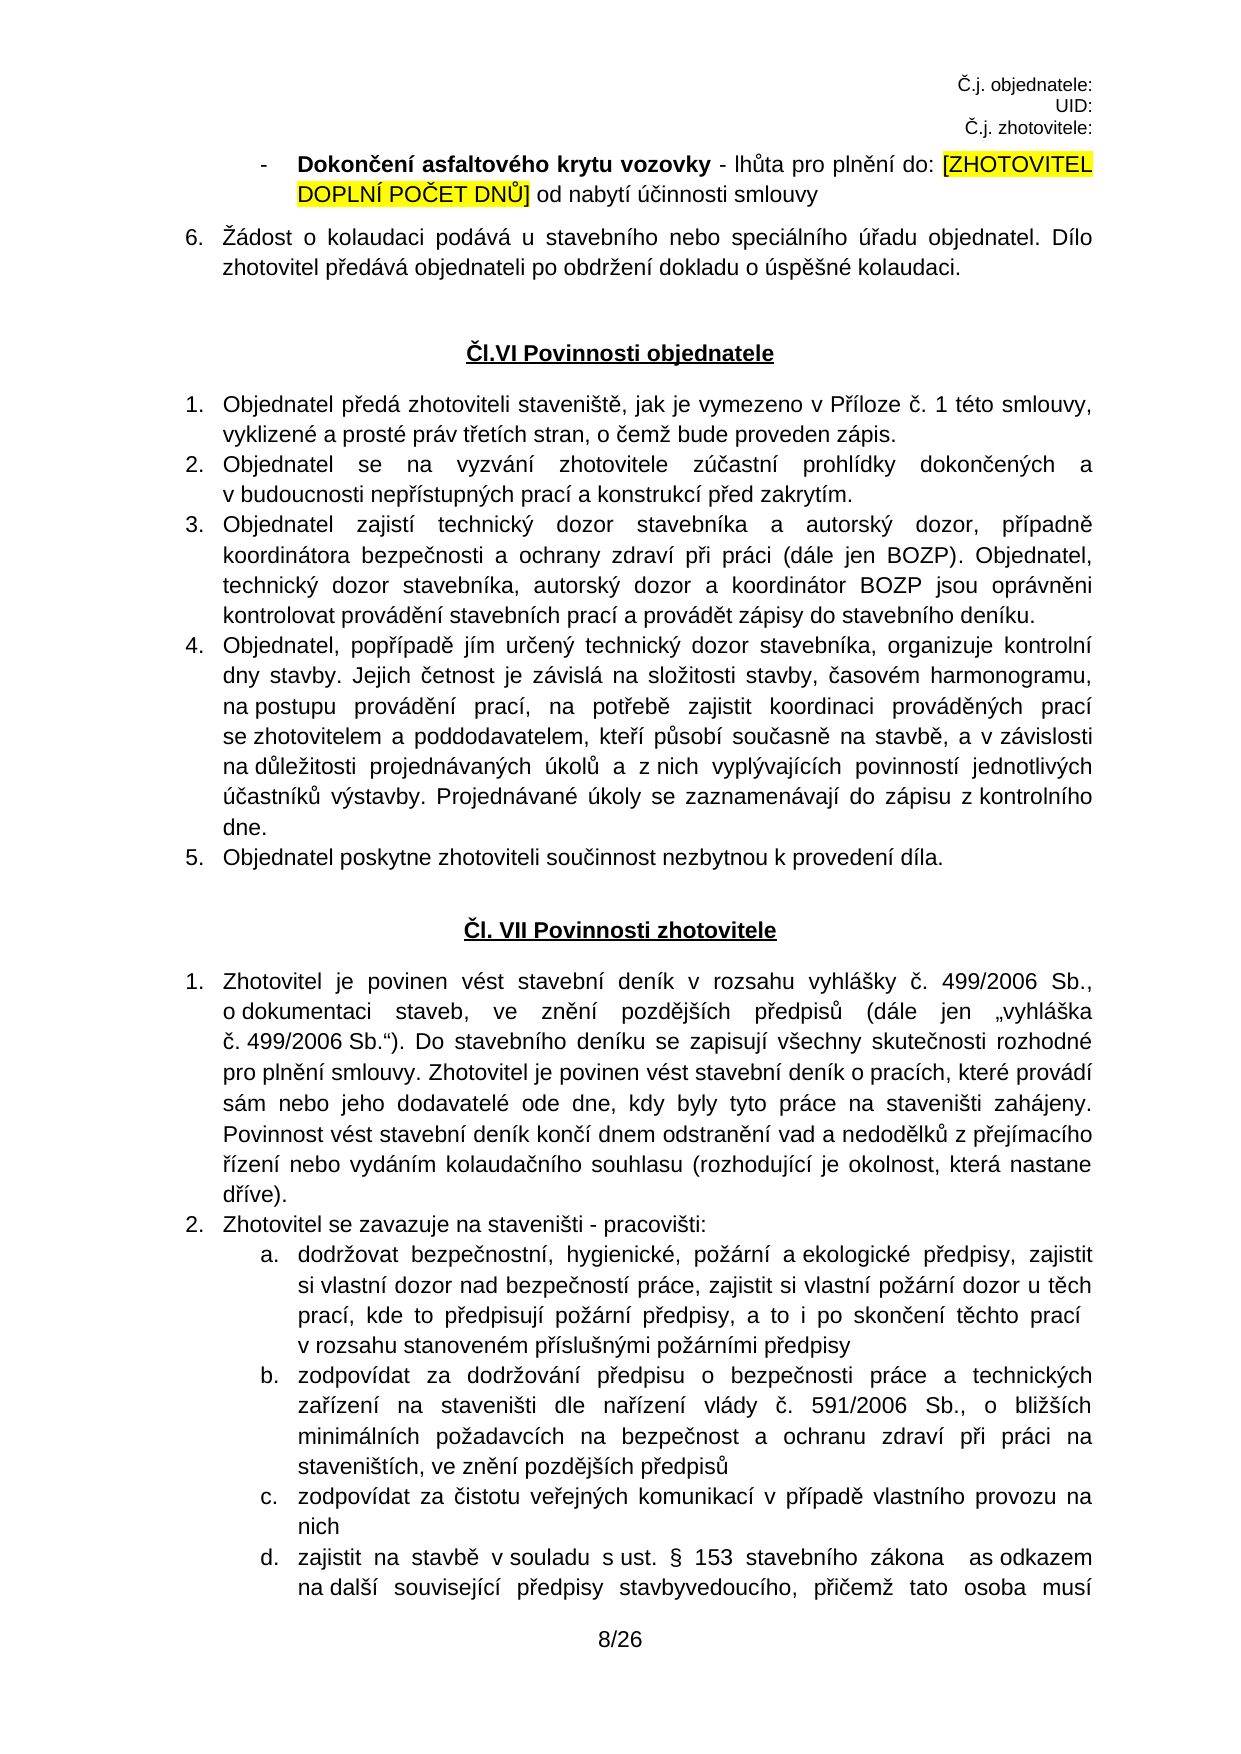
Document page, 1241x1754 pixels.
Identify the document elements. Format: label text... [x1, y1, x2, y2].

text Čl.VI Povinnosti objednatele [148, 339, 1093, 366]
text Čl. VII Povinnosti zhotovitele [148, 917, 1093, 943]
list zodpovídat za čistotu veřejných komunikací v případě vlastního provozu na nich [260, 1483, 1093, 1540]
list Objednatel poskytne zhotoviteli součinnost nezbytnou k provedení díla. [185, 844, 1093, 870]
list Žádost o kolaudaci podává u stavebního nebo speciálního úřadu objednatel. Dílo zhotovitel předává objednateli po obdržení dokladu o úspěšné kolaudaci. [185, 224, 1093, 280]
list Dokončení asfaltového krytu vozovky - lhůta pro plnění do: [ZHOTOVITEL DOPLNÍ POČET DNŮ] od nabytí účinnosti smlouvy [260, 151, 1093, 207]
list Objednatel zajistí technický dozor stavebníka a autorský dozor, případně koordinátora bezpečnosti a ochrany zdraví při práci (dále jen BOZP). Objednatel, technický dozor stavebníka, autorský dozor a koordinátor BOZP jsou oprávněni kontrolovat provádění stavebních prací a provádět zápisy do stavebního deníku. [185, 511, 1093, 628]
list Zhotovitel je povinen vést stavební deník v rozsahu vyhlášky č. 499/2006 Sb., o dokumentaci staveb, ve znění pozdějších předpisů (dále jen „vyhláška č. 499/2006 Sb.“). Do stavebního deníku se zapisují všechny skutečnosti rozhodné pro plnění smlouvy. Zhotovitel je povinen vést stavební deník o pracích, které provádí sám nebo jeho dodavatelé ode dne, kdy byly tyto práce na staveništi zahájeny. Povinnost vést stavební deník končí dnem odstranění vad a nedodělků z přejímacího řízení nebo vydáním kolaudačního souhlasu (rozhodující je okolnost, která nastane dříve). [185, 968, 1093, 1207]
list dodržovat bezpečnostní, hygienické, požární a ekologické předpisy, zajistit si vlastní dozor nad bezpečností práce, zajistit si vlastní požární dozor u těch prací, kde to předpisují požární předpisy, a to i po skončení těchto prací v rozsahu stanoveném příslušnými požárními předpisy [260, 1241, 1093, 1358]
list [260, 1543, 1093, 1600]
list zodpovídat za dodržování předpisu o bezpečnosti práce a technických zařízení na staveništi dle nařízení vlády č. 591/2006 Sb., o bližších minimálních požadavcích na bezpečnost a ochranu zdraví při práci na staveništích, ve znění pozdějších předpisů [260, 1362, 1093, 1479]
list Objednatel, popřípadě jím určený technický dozor stavebníka, organizuje kontrolní dny stavby. Jejich četnost je závislá na složitosti stavby, časovém harmonogramu, na postupu provádění prací, na potřebě zajistit koordinaci prováděných prací se zhotovitelem a poddodavatelem, kteří působí současně na stavbě, a v závislosti na důležitosti projednávaných úkolů a z nich vyplývajících povinností jednotlivých účastníků výstavby. Projednávané úkoly se zaznamenávají do zápisu z kontrolního dne. [185, 632, 1093, 840]
list Zhotovitel se zavazuje na staveništi - pracovišti: [185, 1211, 1093, 1238]
list Objednatel předá zhotoviteli staveniště, jak je vymezeno v Příloze č. 1 této smlouvy, vyklizené a prosté práv třetích stran, o čemž bude proveden zápis. [185, 391, 1093, 447]
list Objednatel se na vyzvání zhotovitele zúčastní prohlídky dokončených a v budoucnosti nepřístupných prací a konstrukcí před zakrytím. [185, 451, 1093, 507]
